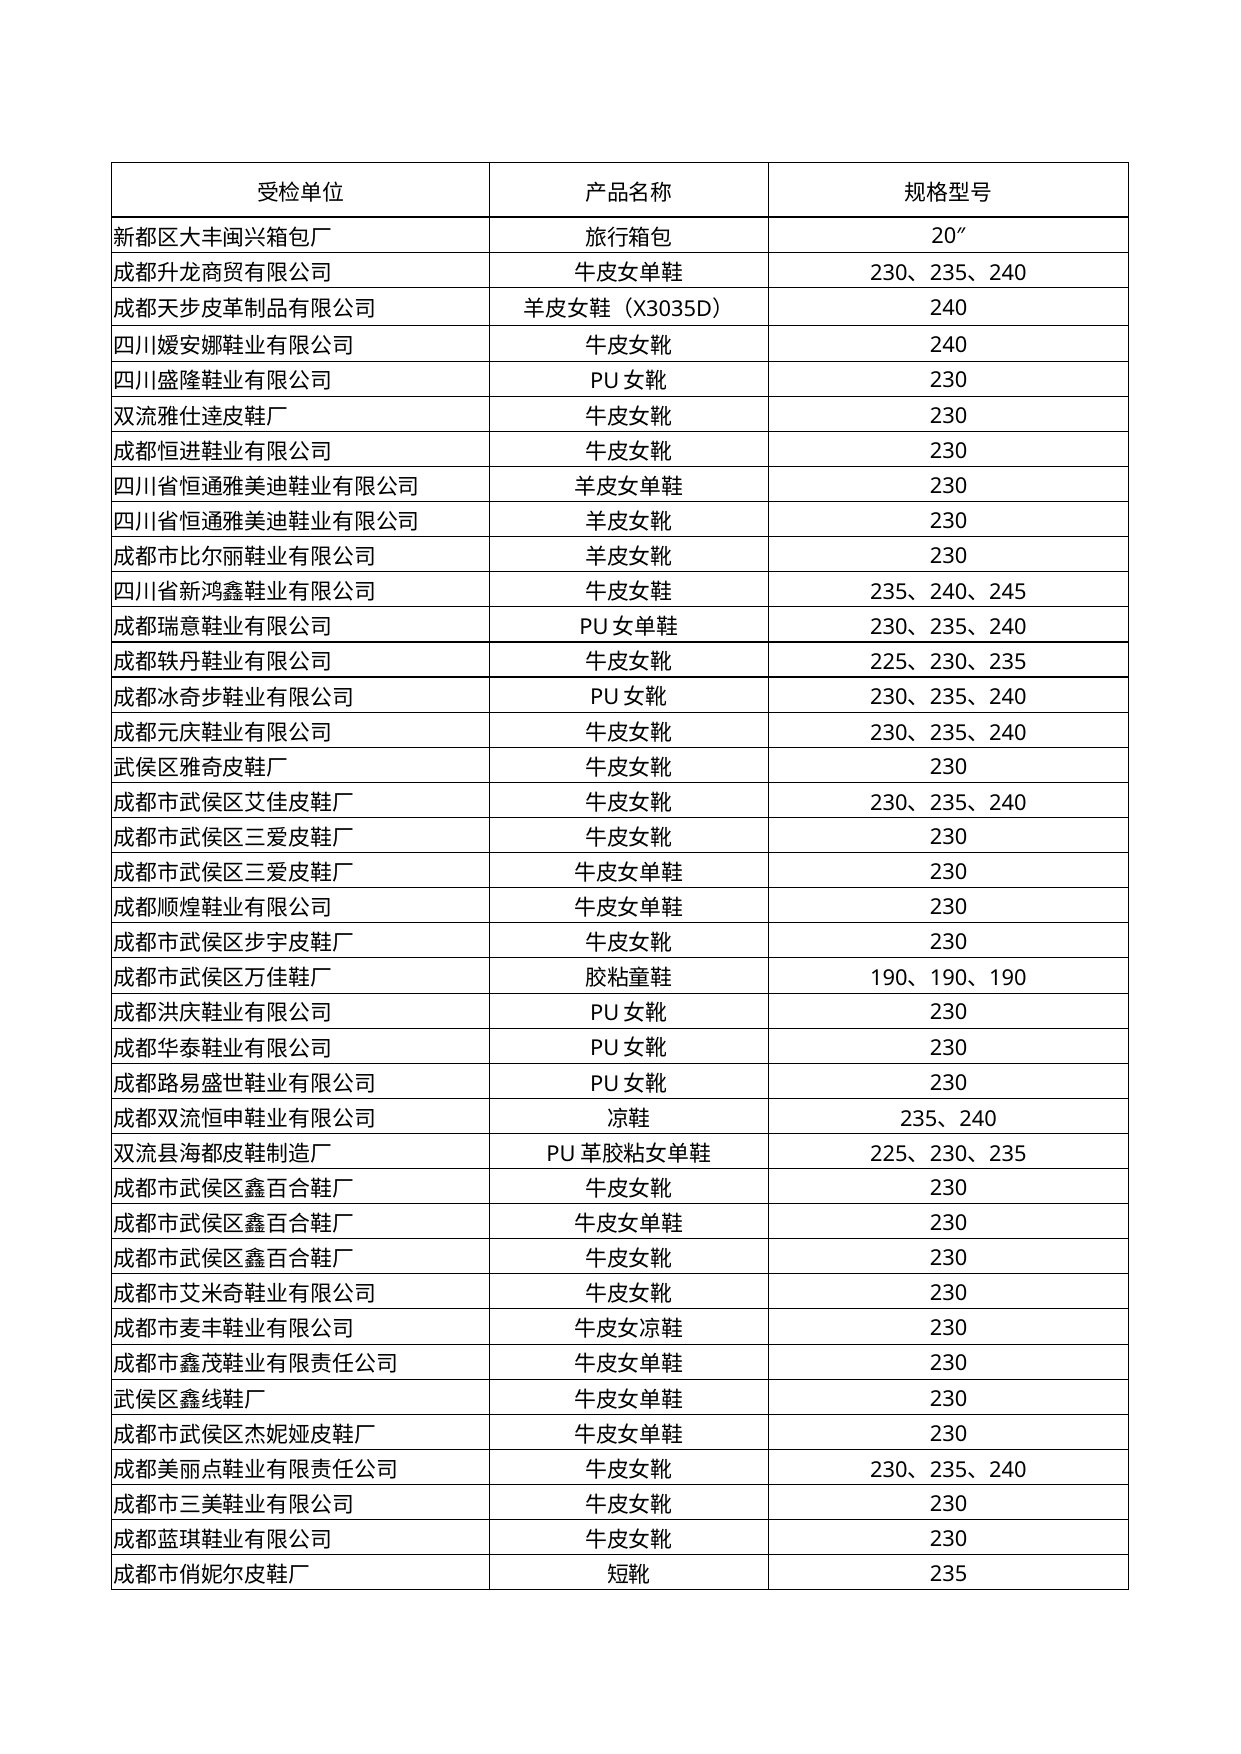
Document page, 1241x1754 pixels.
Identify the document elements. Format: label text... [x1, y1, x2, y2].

table_cell 成都洪庆鞋业有限公司 [112, 994, 489, 1027]
table_cell 四川省恒通雅美迪鞋业有限公司 [112, 467, 489, 501]
table_cell 牛皮女单鞋 [490, 253, 768, 287]
table_cell 成都冰奇步鞋业有限公司 [112, 678, 489, 712]
table_cell 牛皮女鞋 [490, 572, 768, 606]
table_cell 牛皮女凉鞋 [490, 1309, 768, 1343]
table_cell 双流县海都皮鞋制造厂 [112, 1134, 489, 1168]
table_cell 230 [769, 362, 1128, 396]
table_cell 230 [769, 1345, 1128, 1378]
table_cell 牛皮女单鞋 [490, 1204, 768, 1238]
table_cell 成都路易盛世鞋业有限公司 [112, 1064, 489, 1098]
table_cell 230、235、240 [769, 1450, 1128, 1484]
table_cell 牛皮女靴 [490, 1450, 768, 1484]
table_cell 牛皮女单鞋 [490, 1345, 768, 1378]
table_cell 230 [769, 748, 1128, 782]
table_cell 240 [769, 326, 1128, 361]
table_cell 凉鞋 [490, 1099, 768, 1133]
table_cell 成都升龙商贸有限公司 [112, 253, 489, 287]
table_cell PU女靴 [490, 362, 768, 396]
table_cell 235 [769, 1555, 1128, 1589]
table_cell PU女靴 [490, 994, 768, 1027]
table_cell 成都天步皮革制品有限公司 [112, 288, 489, 325]
table_cell 羊皮女靴 [490, 537, 768, 571]
table_cell 成都市武侯区三爱皮鞋厂 [112, 853, 489, 887]
table_cell 羊皮女鞋（X3035D） [490, 288, 768, 325]
table_cell 230 [769, 1380, 1128, 1414]
table_cell 牛皮女靴 [490, 1239, 768, 1273]
table_cell PU女靴 [490, 1064, 768, 1098]
table_cell 牛皮女靴 [490, 923, 768, 957]
table_cell 成都轶丹鞋业有限公司 [112, 643, 489, 676]
table_cell 四川嫒安娜鞋业有限公司 [112, 326, 489, 361]
table_cell 230 [769, 1204, 1128, 1238]
table_cell 成都美丽点鞋业有限责任公司 [112, 1450, 489, 1484]
table_cell 牛皮女靴 [490, 818, 768, 852]
table_cell 230 [769, 1064, 1128, 1098]
table_cell 成都市艾米奇鞋业有限公司 [112, 1274, 489, 1308]
table_cell 230 [769, 502, 1128, 536]
table_cell 成都市比尔丽鞋业有限公司 [112, 537, 489, 571]
table_cell 旅行箱包 [490, 218, 768, 252]
table_cell 225、230、235 [769, 1134, 1128, 1168]
table_cell 230 [769, 1029, 1128, 1063]
table_cell 240 [769, 288, 1128, 325]
table_cell 四川省恒通雅美迪鞋业有限公司 [112, 502, 489, 536]
table_cell 牛皮女单鞋 [490, 1380, 768, 1414]
table_header 产品名称 [490, 163, 768, 216]
table_cell 成都瑞意鞋业有限公司 [112, 607, 489, 641]
table_cell 190、190、190 [769, 958, 1128, 992]
table_cell 成都市麦丰鞋业有限公司 [112, 1309, 489, 1343]
table_cell 230 [769, 853, 1128, 887]
table_cell 牛皮女靴 [490, 432, 768, 466]
table_cell 230 [769, 537, 1128, 571]
table_cell 230 [769, 1239, 1128, 1273]
table_cell PU女靴 [490, 1029, 768, 1063]
table_cell 成都双流恒申鞋业有限公司 [112, 1099, 489, 1133]
table_cell 牛皮女靴 [490, 783, 768, 817]
table_cell 成都市鑫茂鞋业有限责任公司 [112, 1345, 489, 1378]
table_cell 牛皮女靴 [490, 643, 768, 676]
table_cell 成都顺煌鞋业有限公司 [112, 888, 489, 922]
table_cell 20″ [769, 218, 1128, 252]
table_cell 牛皮女靴 [490, 1520, 768, 1554]
table_cell 牛皮女靴 [490, 713, 768, 747]
table_cell 230 [769, 1415, 1128, 1449]
table_cell 牛皮女单鞋 [490, 888, 768, 922]
table_cell 成都市俏妮尔皮鞋厂 [112, 1555, 489, 1589]
table_cell 230、235、240 [769, 253, 1128, 287]
table_cell 四川省新鸿鑫鞋业有限公司 [112, 572, 489, 606]
table_cell 成都华泰鞋业有限公司 [112, 1029, 489, 1063]
table_cell 成都市武侯区鑫百合鞋厂 [112, 1239, 489, 1273]
table_cell 230 [769, 923, 1128, 957]
table_cell 牛皮女单鞋 [490, 1415, 768, 1449]
table_cell 230 [769, 432, 1128, 466]
table_cell PU女单鞋 [490, 607, 768, 641]
table_cell 四川盛隆鞋业有限公司 [112, 362, 489, 396]
table_cell 成都市三美鞋业有限公司 [112, 1485, 489, 1519]
table_cell 牛皮女靴 [490, 1169, 768, 1203]
table_cell 成都市武侯区艾佳皮鞋厂 [112, 783, 489, 817]
table_cell 牛皮女靴 [490, 1485, 768, 1519]
table_cell 230、235、240 [769, 607, 1128, 641]
table_cell 230 [769, 1169, 1128, 1203]
table_cell 成都元庆鞋业有限公司 [112, 713, 489, 747]
table_cell 双流雅仕逹皮鞋厂 [112, 397, 489, 431]
table_cell 230 [769, 1274, 1128, 1308]
table_cell 230 [769, 1520, 1128, 1554]
table_cell 成都市武侯区鑫百合鞋厂 [112, 1169, 489, 1203]
table_cell 230 [769, 1309, 1128, 1343]
table_cell 牛皮女靴 [490, 1274, 768, 1308]
table_cell PU革胶粘女单鞋 [490, 1134, 768, 1168]
table_cell 羊皮女单鞋 [490, 467, 768, 501]
table_cell 成都市武侯区万佳鞋厂 [112, 958, 489, 992]
table_cell 235、240 [769, 1099, 1128, 1133]
table_cell 新都区大丰闽兴箱包厂 [112, 218, 489, 252]
table_cell 230 [769, 994, 1128, 1027]
table_header 受检单位 [112, 163, 489, 216]
table_cell 成都市武侯区三爱皮鞋厂 [112, 818, 489, 852]
table_cell 225、230、235 [769, 643, 1128, 676]
table_header 规格型号 [769, 163, 1128, 216]
table_cell 牛皮女靴 [490, 748, 768, 782]
table_cell 胶粘童鞋 [490, 958, 768, 992]
table_cell 230、235、240 [769, 783, 1128, 817]
table_cell 成都蓝琪鞋业有限公司 [112, 1520, 489, 1554]
table_cell 230 [769, 397, 1128, 431]
table_cell 成都市武侯区步宇皮鞋厂 [112, 923, 489, 957]
table_cell 230 [769, 467, 1128, 501]
table_cell 235、240、245 [769, 572, 1128, 606]
table_cell 武侯区鑫线鞋厂 [112, 1380, 489, 1414]
table_cell 230 [769, 818, 1128, 852]
table_cell 牛皮女靴 [490, 397, 768, 431]
table_cell 牛皮女单鞋 [490, 853, 768, 887]
table_cell 武侯区雅奇皮鞋厂 [112, 748, 489, 782]
table_cell 230、235、240 [769, 678, 1128, 712]
table_cell 成都恒进鞋业有限公司 [112, 432, 489, 466]
table_cell 牛皮女靴 [490, 326, 768, 361]
table_cell 短靴 [490, 1555, 768, 1589]
table_cell 230 [769, 888, 1128, 922]
table_cell 成都市武侯区杰妮娅皮鞋厂 [112, 1415, 489, 1449]
table_cell 230、235、240 [769, 713, 1128, 747]
table_cell 230 [769, 1485, 1128, 1519]
table_cell 成都市武侯区鑫百合鞋厂 [112, 1204, 489, 1238]
table_cell 羊皮女靴 [490, 502, 768, 536]
table_cell PU女靴 [490, 678, 768, 712]
